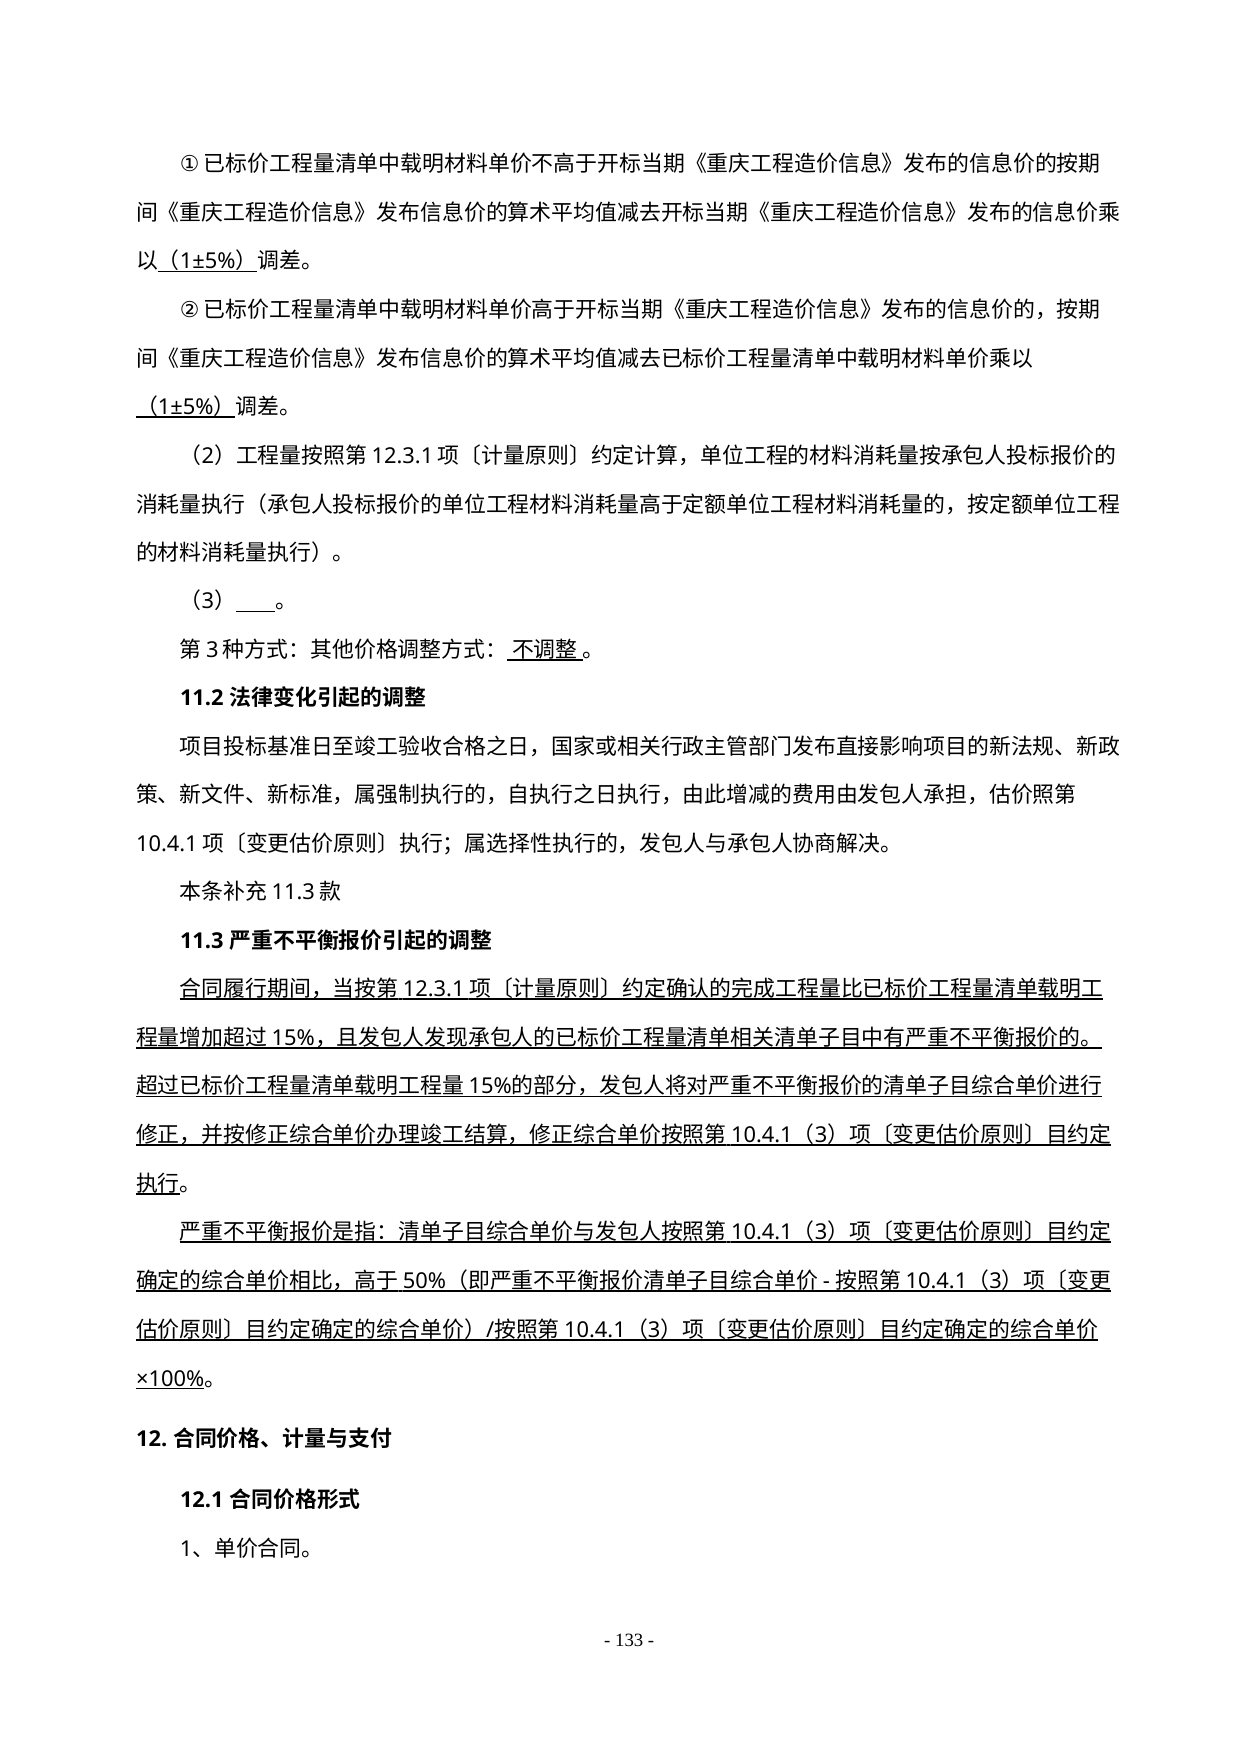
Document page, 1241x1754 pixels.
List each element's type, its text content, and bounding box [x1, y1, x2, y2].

text （3） 。 [136, 583, 1122, 616]
text 第3种方式：其他价格调整方式： 不调整 。 [136, 632, 1122, 664]
text ②已标价工程量清单中载明材料单价高于开标当期《重庆工程造价信息》发布的信息价的，按期间《重庆工程造价信息》发布信息价的算术平均值减去已标价工程量清单中载明材料单价乘以（1±5%）调差。 [136, 292, 1122, 422]
subtitle 11.3 严重不平衡报价引起的调整 [136, 922, 1122, 955]
subtitle 12.1 合同价格形式 [136, 1482, 1122, 1514]
text 严重不平衡报价是指：清单子目综合单价与发包人按照第10.4.1（3）项〔变更估价原则〕目约定确定的综合单价相比，高于50%（即严重不平衡报价清单子目综合单价 - 按照第10.4.1（3）项〔变更估价原则〕目约定确定的综合单价）/按照第10.4.1（3）项〔变更估价原则〕目约定确定的综合单价×100%。 [136, 1214, 1122, 1393]
subtitle 11.2 法律变化引起的调整 [136, 680, 1122, 712]
subtitle 12. 合同价格、计量与支付 [136, 1421, 1122, 1454]
text 合同履行期间，当按第12.3.1项〔计量原则〕约定确认的完成工程量比已标价工程量清单载明工程量增加超过15%，且发包人发现承包人的已标价工程量清单相关清单子目中有严重不平衡报价的。超过已标价工程量清单载明工程量15%的部分，发包人将对严重不平衡报价的清单子目综合单价进行修正，并按修正综合单价办理竣工结算，修正综合单价按照第10.4.1（3）项〔变更估价原则〕目约定执行。 [136, 971, 1122, 1198]
text （2）工程量按照第12.3.1项〔计量原则〕约定计算，单位工程的材料消耗量按承包人投标报价的消耗量执行（承包人投标报价的单位工程材料消耗量高于定额单位工程材料消耗量的，按定额单位工程的材料消耗量执行）。 [136, 437, 1122, 567]
text 项目投标基准日至竣工验收合格之日，国家或相关行政主管部门发布直接影响项目的新法规、新政策、新文件、新标准，属强制执行的，自执行之日执行，由此增减的费用由发包人承担，估价照第10.4.1项〔变更估价原则〕执行；属选择性执行的，发包人与承包人协商解决。 [136, 728, 1122, 858]
text 1、单价合同。 [136, 1530, 1122, 1563]
text ①已标价工程量清单中载明材料单价不高于开标当期《重庆工程造价信息》发布的信息价的按期间《重庆工程造价信息》发布信息价的算术平均值减去开标当期《重庆工程造价信息》发布的信息价乘以（1±5%）调差。 [136, 146, 1122, 276]
text 本条补充11.3款 [136, 874, 1122, 907]
